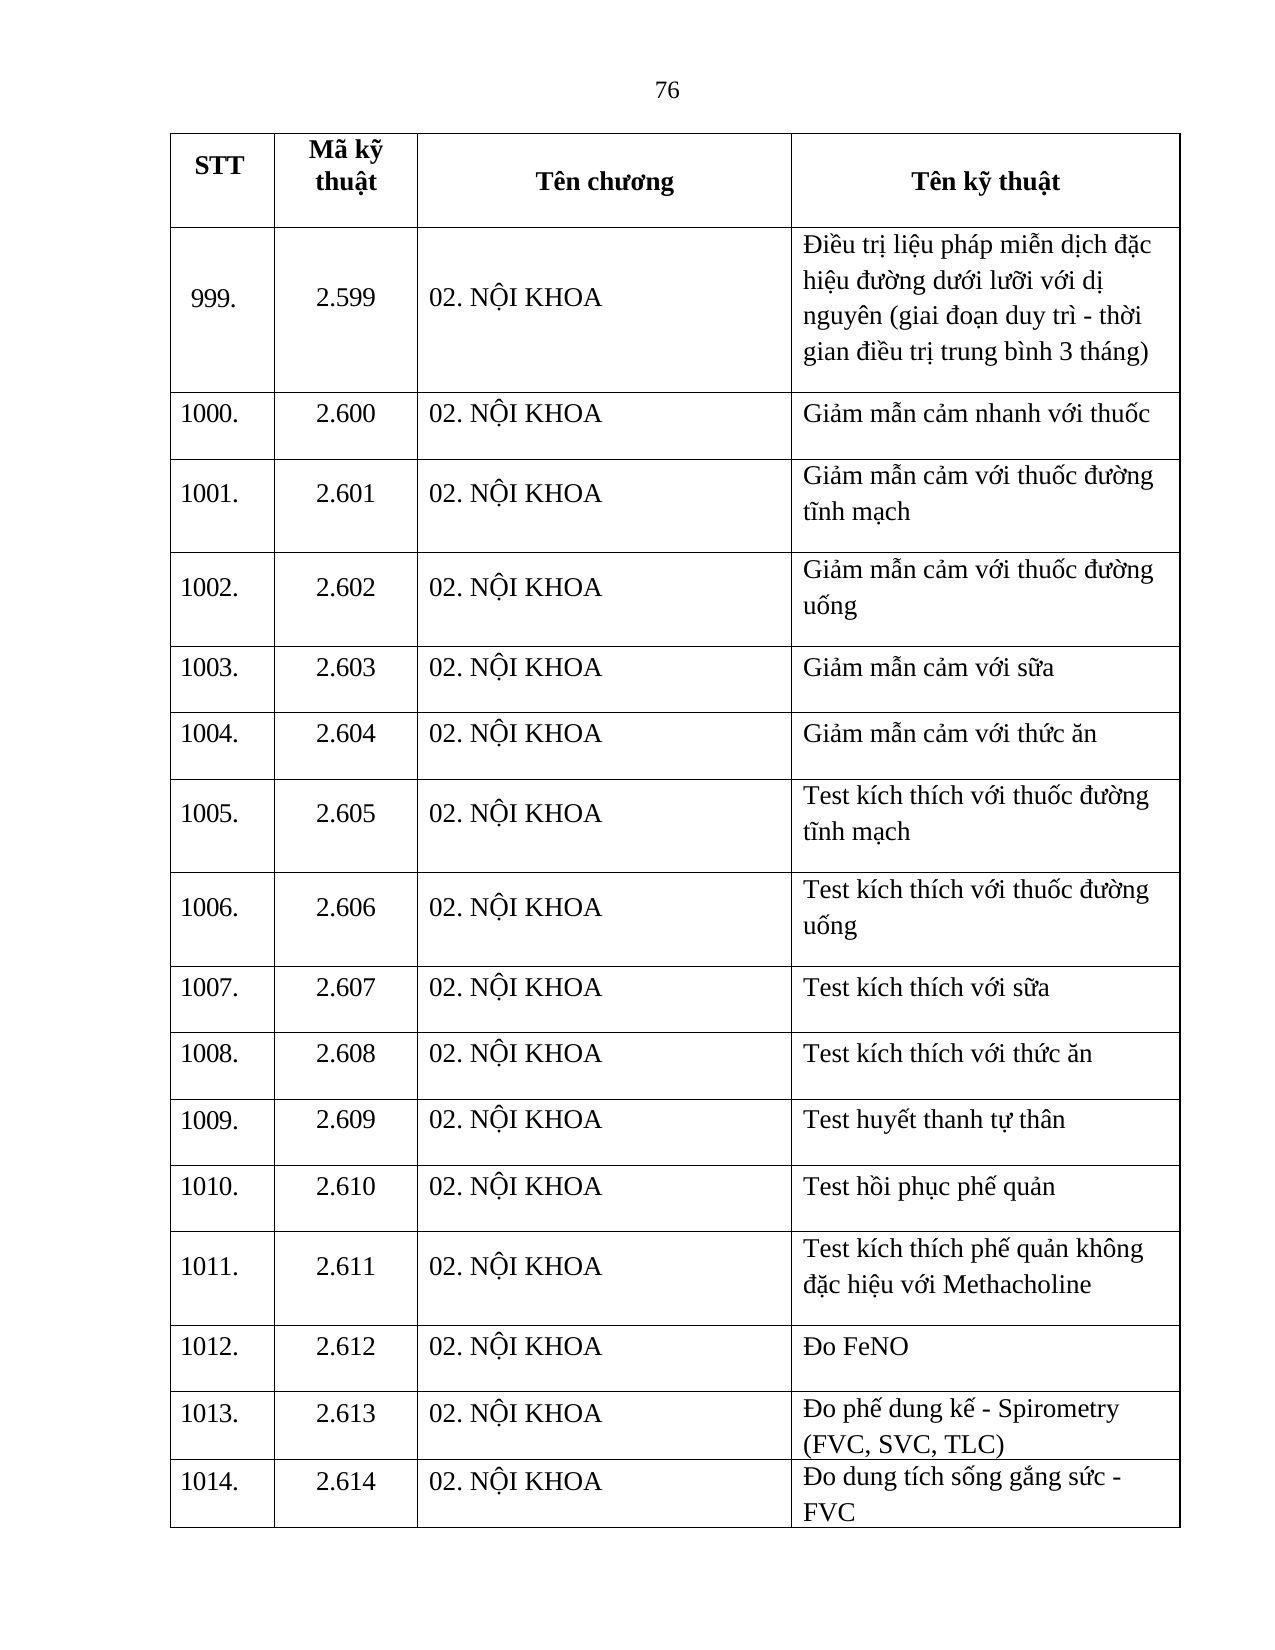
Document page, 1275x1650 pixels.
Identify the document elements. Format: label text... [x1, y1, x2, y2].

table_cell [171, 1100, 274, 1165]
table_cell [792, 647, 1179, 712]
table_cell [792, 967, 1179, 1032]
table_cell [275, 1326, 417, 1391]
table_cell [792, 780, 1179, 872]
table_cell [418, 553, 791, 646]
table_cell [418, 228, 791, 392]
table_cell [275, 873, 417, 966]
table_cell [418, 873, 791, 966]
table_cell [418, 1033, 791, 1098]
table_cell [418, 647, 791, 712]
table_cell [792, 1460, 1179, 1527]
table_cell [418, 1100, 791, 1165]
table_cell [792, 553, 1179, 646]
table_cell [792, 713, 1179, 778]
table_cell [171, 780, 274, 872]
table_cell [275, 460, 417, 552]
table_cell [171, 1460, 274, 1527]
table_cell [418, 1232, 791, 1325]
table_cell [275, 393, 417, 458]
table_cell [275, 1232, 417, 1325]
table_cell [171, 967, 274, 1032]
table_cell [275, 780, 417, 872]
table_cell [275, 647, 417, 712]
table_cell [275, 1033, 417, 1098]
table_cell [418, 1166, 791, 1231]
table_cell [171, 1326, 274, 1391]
table_header Tên kỹ thuật [792, 134, 1179, 227]
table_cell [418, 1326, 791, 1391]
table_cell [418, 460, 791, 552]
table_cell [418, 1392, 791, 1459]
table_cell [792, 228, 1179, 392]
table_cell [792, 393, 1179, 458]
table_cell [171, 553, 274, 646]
table_header Tên chương [418, 134, 791, 227]
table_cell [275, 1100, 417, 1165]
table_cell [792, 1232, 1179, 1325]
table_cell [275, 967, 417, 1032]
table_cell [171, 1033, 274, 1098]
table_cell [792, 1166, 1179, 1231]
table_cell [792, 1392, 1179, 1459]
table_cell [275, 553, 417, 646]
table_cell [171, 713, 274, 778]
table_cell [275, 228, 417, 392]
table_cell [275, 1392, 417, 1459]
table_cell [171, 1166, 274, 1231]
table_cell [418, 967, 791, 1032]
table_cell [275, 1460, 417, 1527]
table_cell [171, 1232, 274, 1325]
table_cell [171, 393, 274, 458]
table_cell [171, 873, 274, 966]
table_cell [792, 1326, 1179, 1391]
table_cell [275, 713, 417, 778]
table_header STT [171, 134, 274, 227]
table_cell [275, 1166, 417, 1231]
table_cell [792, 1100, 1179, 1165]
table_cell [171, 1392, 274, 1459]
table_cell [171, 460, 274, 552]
table_header Mã kỹ thuật [275, 134, 417, 227]
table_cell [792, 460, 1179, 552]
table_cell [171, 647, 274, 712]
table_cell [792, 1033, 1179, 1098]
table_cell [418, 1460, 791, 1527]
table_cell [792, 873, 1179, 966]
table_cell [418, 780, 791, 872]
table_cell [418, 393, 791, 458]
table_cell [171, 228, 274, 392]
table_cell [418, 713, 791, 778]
